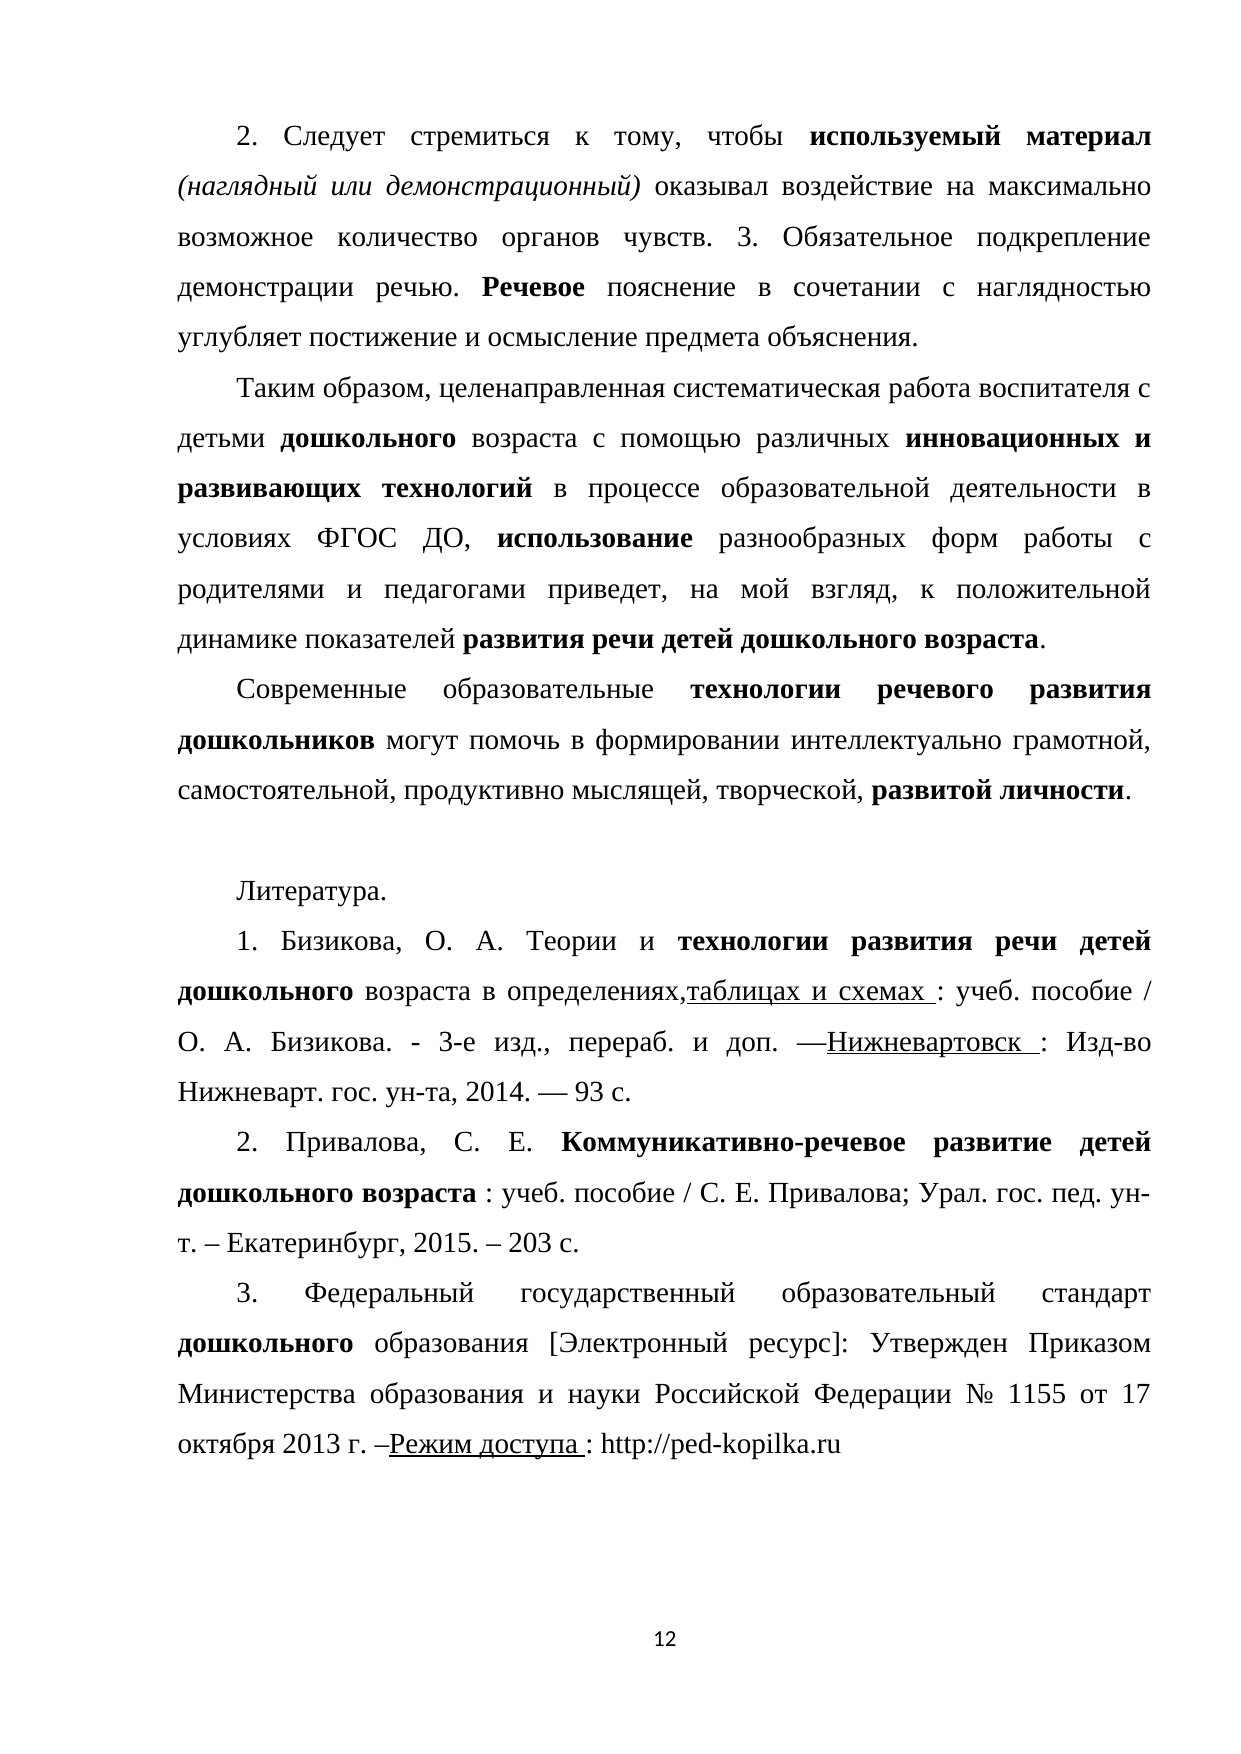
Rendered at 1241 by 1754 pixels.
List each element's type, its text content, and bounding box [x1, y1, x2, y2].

text Литература. [177, 873, 1152, 906]
text Таким образом, целенаправленная систематическая работа воспитателя с детьми дошкольного возраста с помощью различных инновационных и развивающих технологий в процессе образовательной деятельности в условиях ФГОС ДО, использование разнообразных форм работы с родителями и педагогами приведет, на мой взгляд, к положительной динамике показателей развития речи детей дошкольного возраста. [177, 370, 1152, 655]
text 3. Федеральный государственный образовательный стандарт дошкольного образования [Электронный ресурс]: Утвержден Приказом Министерства образования и науки Российской Федерации № 1155 от 17 октября 2013 г. –Режим доступа : http://ped-kopilka.ru [177, 1275, 1152, 1460]
text 2. Следует стремиться к тому, чтобы используемый материал (наглядный или демонстрационный) оказывал воздействие на максимально возможное количество органов чувств. 3. Обязательное подкрепление демонстрации речью. Речевое пояснение в сочетании с наглядностью углубляет постижение и осмысление предмета объяснения. [177, 118, 1152, 353]
text Современные образовательные технологии речевого развития дошкольников могут помочь в формировании интеллектуально грамотной, самостоятельной, продуктивно мыслящей, творческой, развитой личности. [177, 672, 1152, 806]
text 1. Бизикова, О. А. Теории и технологии развития речи детей дошкольного возраста в определениях,таблицах и схемах : учеб. пособие / О. А. Бизикова. - 3-е изд., перераб. и доп. —Нижневартовск : Изд-во Нижневарт. гос. ун-та, 2014. — 93 с. [177, 923, 1152, 1108]
text 2. Привалова, С. Е. Коммуникативно-речевое развитие детей дошкольного возраста : учеб. пособие / С. Е. Привалова; Урал. гос. пед. ун-т. – Екатеринбург, 2015. – 203 с. [177, 1124, 1152, 1258]
